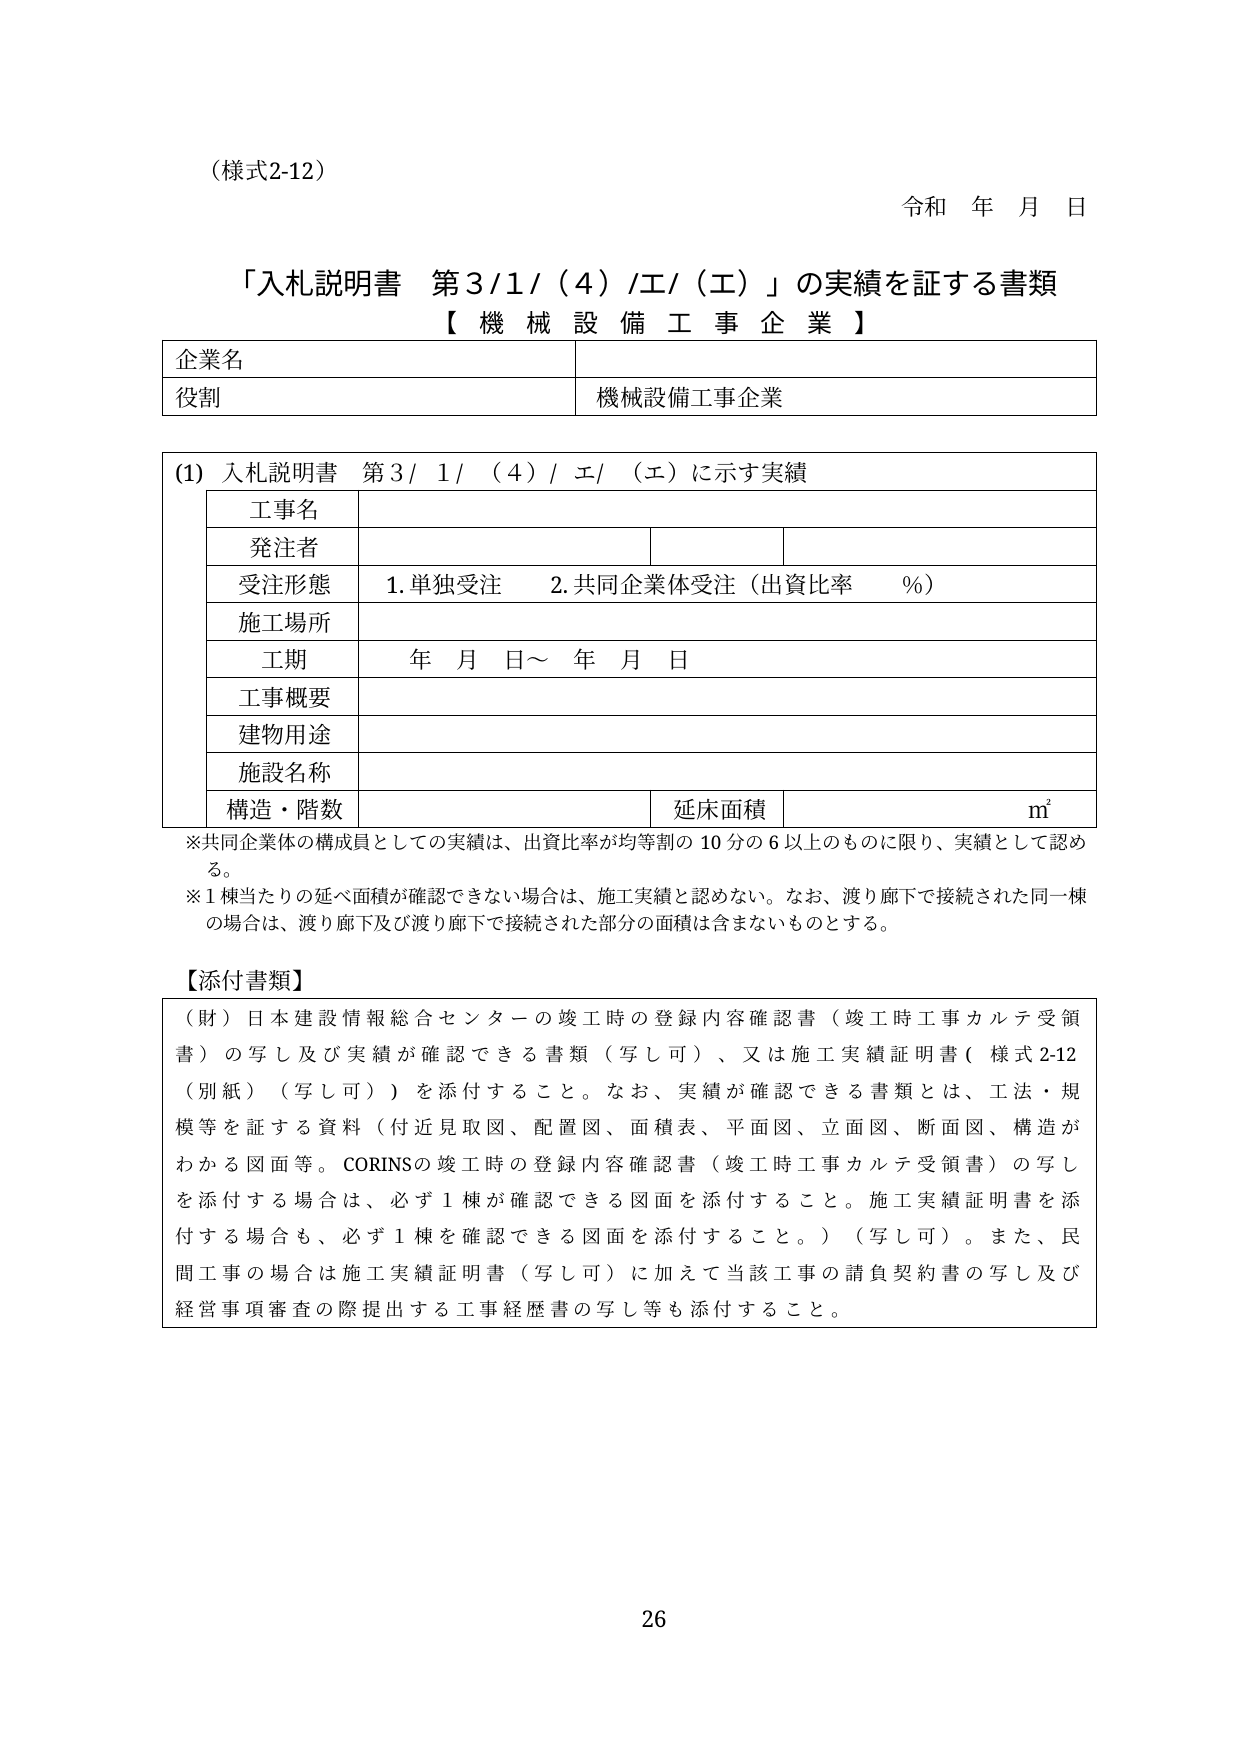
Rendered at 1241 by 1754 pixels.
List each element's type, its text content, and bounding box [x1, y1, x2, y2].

table_cell 受注形態 [207, 566, 358, 602]
text ※共同企業体の構成員としての実績は、出資比率が均等割の10 分の6 以上のものに限り、実績として認める。 [186, 828, 1089, 882]
table_cell 工事名 [207, 491, 358, 527]
table_cell 年 月 日～ 年 月 日 [359, 641, 1096, 677]
table_cell [163, 490, 206, 827]
table_header （財）日本建設情報総合センターの竣工時の登録内容確認書（竣工時工事カルテ受領書）の写し及び実績が確認できる書類（写し可）、又は施工実績証明書(様式2-12（別紙）（写し可）)を添付すること。なお、実績が確認できる書類とは、工法・規模等を証する資料（付近見取図、配置図、面積表、平面図、立面図、断面図、構造がわかる図面等。CORINSの竣工時の登録内容確認書（竣工時工事カルテ受領書）の写しを添付する場合は、必ず１棟が確認できる図面を添付すること。施工実績証明書を添付する場合も、必ず１棟を確認できる図面を添付すること。）（写し可）。また、民間工事の場合は施工実績証明書（写し可）に加えて当該工事の請負契約書の写し及び経営事項審査の際提出する工事経歴書の写し等も添付すること。 [163, 999, 1096, 1327]
table_cell [359, 753, 1096, 789]
table_cell 工期 [207, 641, 358, 677]
table_cell 1.単独受注 2.共同企業体受注（出資比率 ％） [359, 566, 1096, 602]
text 【添付書類】 [152, 961, 1089, 998]
table_cell [359, 791, 650, 827]
table_cell [359, 491, 1096, 527]
table_cell 延床面積 [651, 791, 783, 827]
table_cell 施工場所 [207, 603, 358, 639]
table_cell 機械設備工事企業 [576, 378, 1096, 414]
text 「入札説明書 第３/１/（４）/エ/（エ）」の実績を証する書類 [196, 261, 1089, 303]
text 令和 年 月 日 [197, 188, 1089, 224]
table_cell [784, 528, 1096, 564]
table_cell ㎡ [784, 791, 1096, 827]
table_cell [359, 716, 1096, 752]
table_cell 建物用途 [207, 716, 358, 752]
table_cell [359, 678, 1096, 714]
table_cell 施設名称 [207, 753, 358, 789]
table_header [576, 341, 1096, 377]
text （様式2-12） [175, 151, 1089, 188]
table_cell [359, 603, 1096, 639]
table_cell [359, 528, 650, 564]
table_cell 役割 [163, 378, 575, 414]
table_cell 発注者 [207, 528, 358, 564]
text ※１棟当たりの延べ面積が確認できない場合は、施工実績と認めない。なお、渡り廊下で接続された同一棟の場合は、渡り廊下及び渡り廊下で接続された部分の面積は含まないものとする。 [186, 882, 1089, 936]
table_cell [651, 528, 783, 564]
table_cell 工事概要 [207, 678, 358, 714]
table_header (1)入札説明書 第３/１/（４）/エ/（エ）に示す実績 [163, 453, 1096, 489]
table_header 企業名 [163, 341, 575, 377]
text 【機械設備工事企業】 [197, 303, 1089, 339]
table_cell 構造・階数 [207, 791, 358, 827]
